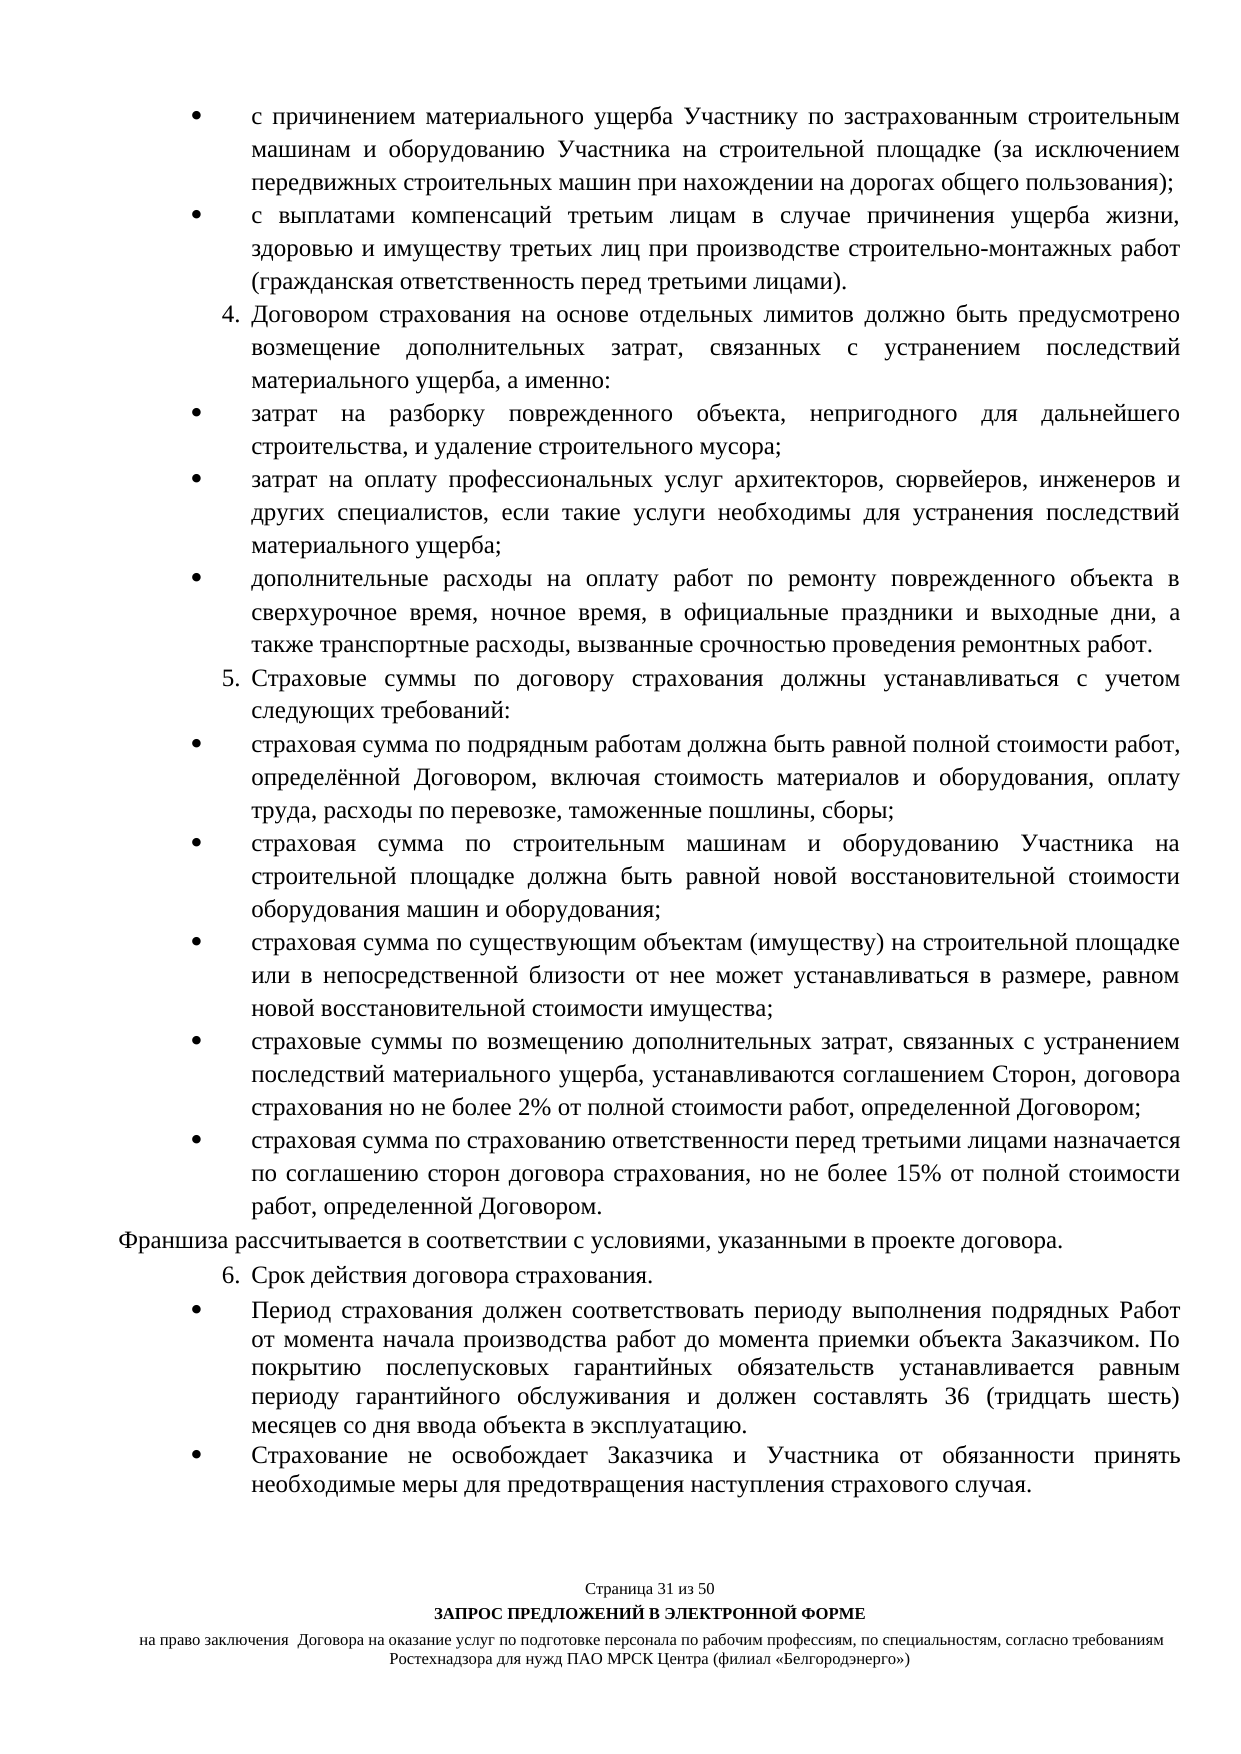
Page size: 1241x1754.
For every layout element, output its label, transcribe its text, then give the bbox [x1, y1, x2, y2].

list страховая сумма по подрядным работам должна быть равной полной стоимости работ, определённой Договором, включая стоимость материалов и оборудования, оплату труда, расходы по перевозке, таможенные пошлины, сборы; [192, 729, 1181, 823]
list затрат на оплату профессиональных услуг архитекторов, сюрвейеров, инженеров и других специалистов, если такие услуги необходимы для устранения последствий материального ущерба; [192, 464, 1181, 559]
list страховые суммы по возмещению дополнительных затрат, связанных с устранением последствий материального ущерба, устанавливаются соглашением Сторон, договора страхования но не более 2% от полной стоимости работ, определенной Договором; [192, 1026, 1181, 1121]
list затрат на разборку поврежденного объекта, непригодного для дальнейшего строительства, и удаление строительного мусора; [192, 398, 1181, 460]
list страховая сумма по страхованию ответственности перед третьими лицами назначается по соглашению сторон договора страхования, но не более 15% от полной стоимости работ, определенной Договором. [192, 1125, 1181, 1220]
list дополнительные расходы на оплату работ по ремонту поврежденного объекта в сверхурочное время, ночное время, в официальные праздники и выходные дни, а также транспортные расходы, вызванные срочностью проведения ремонтных работ. [192, 563, 1181, 658]
list Срок действия договора страхования. [222, 1260, 1181, 1289]
list страховая сумма по строительным машинам и оборудованию Участника на строительной площадке должна быть равной новой восстановительной стоимости оборудования машин и оборудования; [192, 828, 1181, 922]
list с причинением материального ущерба Участнику по застрахованным строительным машинам и оборудованию Участника на строительной площадке (за исключением передвижных строительных машин при нахождении на дорогах общего пользования); [192, 101, 1181, 196]
list Период страхования должен соответствовать периоду выполнения подрядных Работ от момента начала производства работ до момента приемки объекта Заказчиком. По покрытию послепусковых гарантийных обязательств устанавливается равным периоду гарантийного обслуживания и должен составлять 36 (тридцать шесть) месяцев со дня ввода объекта в эксплуатацию. [192, 1295, 1181, 1439]
list с выплатами компенсаций третьим лицам в случае причинения ущерба жизни, здоровью и имуществу третьих лиц при производстве строительно-монтажных работ (гражданская ответственность перед третьими лицами). [192, 200, 1181, 295]
list Страховые суммы по договору страхования должны устанавливаться с учетом следующих требований: [222, 663, 1181, 724]
text Франшиза рассчитывается в соответствии с условиями, указанными в проекте договора. [118, 1225, 1181, 1254]
list страховая сумма по существующим объектам (имуществу) на строительной площадке или в непосредственной близости от нее может устанавливаться в размере, равном новой восстановительной стоимости имущества; [192, 927, 1181, 1022]
list Договором страхования на основе отдельных лимитов должно быть предусмотрено возмещение дополнительных затрат, связанных с устранением последствий материального ущерба, а именно: [222, 299, 1181, 394]
list Страхование не освобождает Заказчика и Участника от обязанности принять необходимые меры для предотвращения наступления страхового случая. [192, 1440, 1181, 1498]
